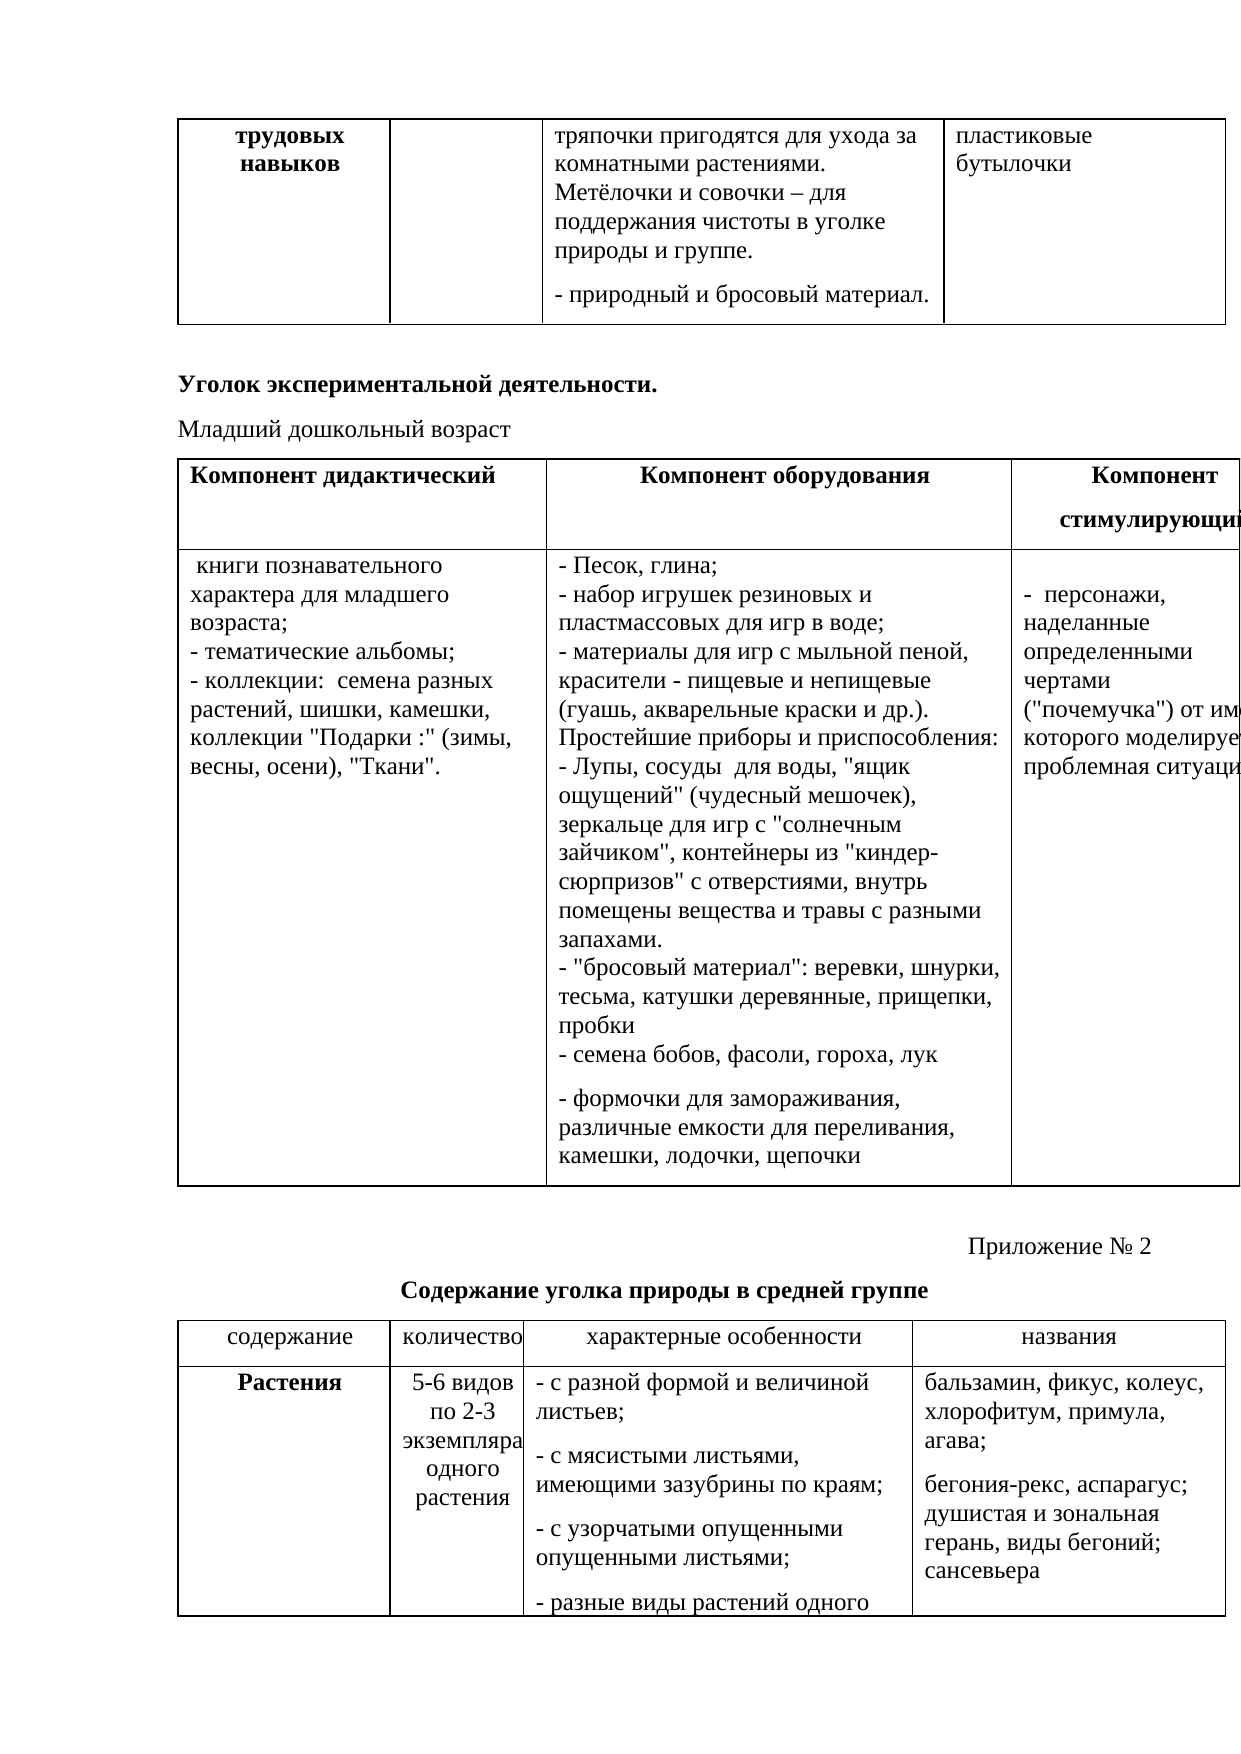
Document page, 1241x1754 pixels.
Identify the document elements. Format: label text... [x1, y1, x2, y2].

table_header названия [913, 1321, 1225, 1366]
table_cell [913, 1367, 1225, 1615]
table_header характерные особенности [524, 1321, 912, 1366]
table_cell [524, 1367, 912, 1615]
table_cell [945, 120, 1225, 323]
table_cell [543, 120, 943, 323]
table_header Компонент стимулирующий [1012, 460, 1239, 548]
table_header Компонент оборудования [547, 460, 1011, 548]
table_header содержание [179, 1321, 389, 1366]
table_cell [391, 1367, 523, 1615]
table_cell книги познавательного характера для младшего возраста; - тематические альбомы; - коллекции: семена разных растений, шишки, камешки, коллекции "Подарки :" (зимы, весны, осени), "Ткани". [179, 550, 546, 1185]
table_header количество [391, 1321, 523, 1366]
text Содержание уголка природы в средней группе [177, 1275, 1152, 1304]
text Приложение № 2 [177, 1231, 1152, 1260]
table_cell [391, 120, 542, 323]
text Уголок экспериментальной деятельности. [177, 369, 1152, 398]
table_cell - Песок, глина; - набор игрушек резиновых и пластмассовых для игр в воде; - материалы для игр с мыльной пеной, красители - пищевые и непищевые (гуашь, акварельные краски и др.). Простейшие приборы и приспособления: - Лупы, сосуды для воды, "ящик ощущений" (чудесный мешочек), зеркальце для игр с "солнечным зайчиком", контейнеры из "киндер-сюрпризов" с отверстиями, внутрь помещены вещества и травы с разными запахами. - "бросовый материал": веревки, шнурки, тесьма, катушки деревянные, прищепки, пробки - семена бобов, фасоли, гороха, лук - формочки для замораживания, различные емкости для переливания, камешки, лодочки, щепочки [547, 550, 1011, 1185]
table_header Компонент дидактический [179, 460, 546, 548]
table_cell - персонажи, наделанные определенными чертами ("почемучка") от имени которого моделируется проблемная ситуация. [1012, 550, 1239, 1185]
text Младший дошкольный возраст [177, 414, 1152, 442]
table_cell Растения [179, 1367, 389, 1615]
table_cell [179, 120, 389, 323]
